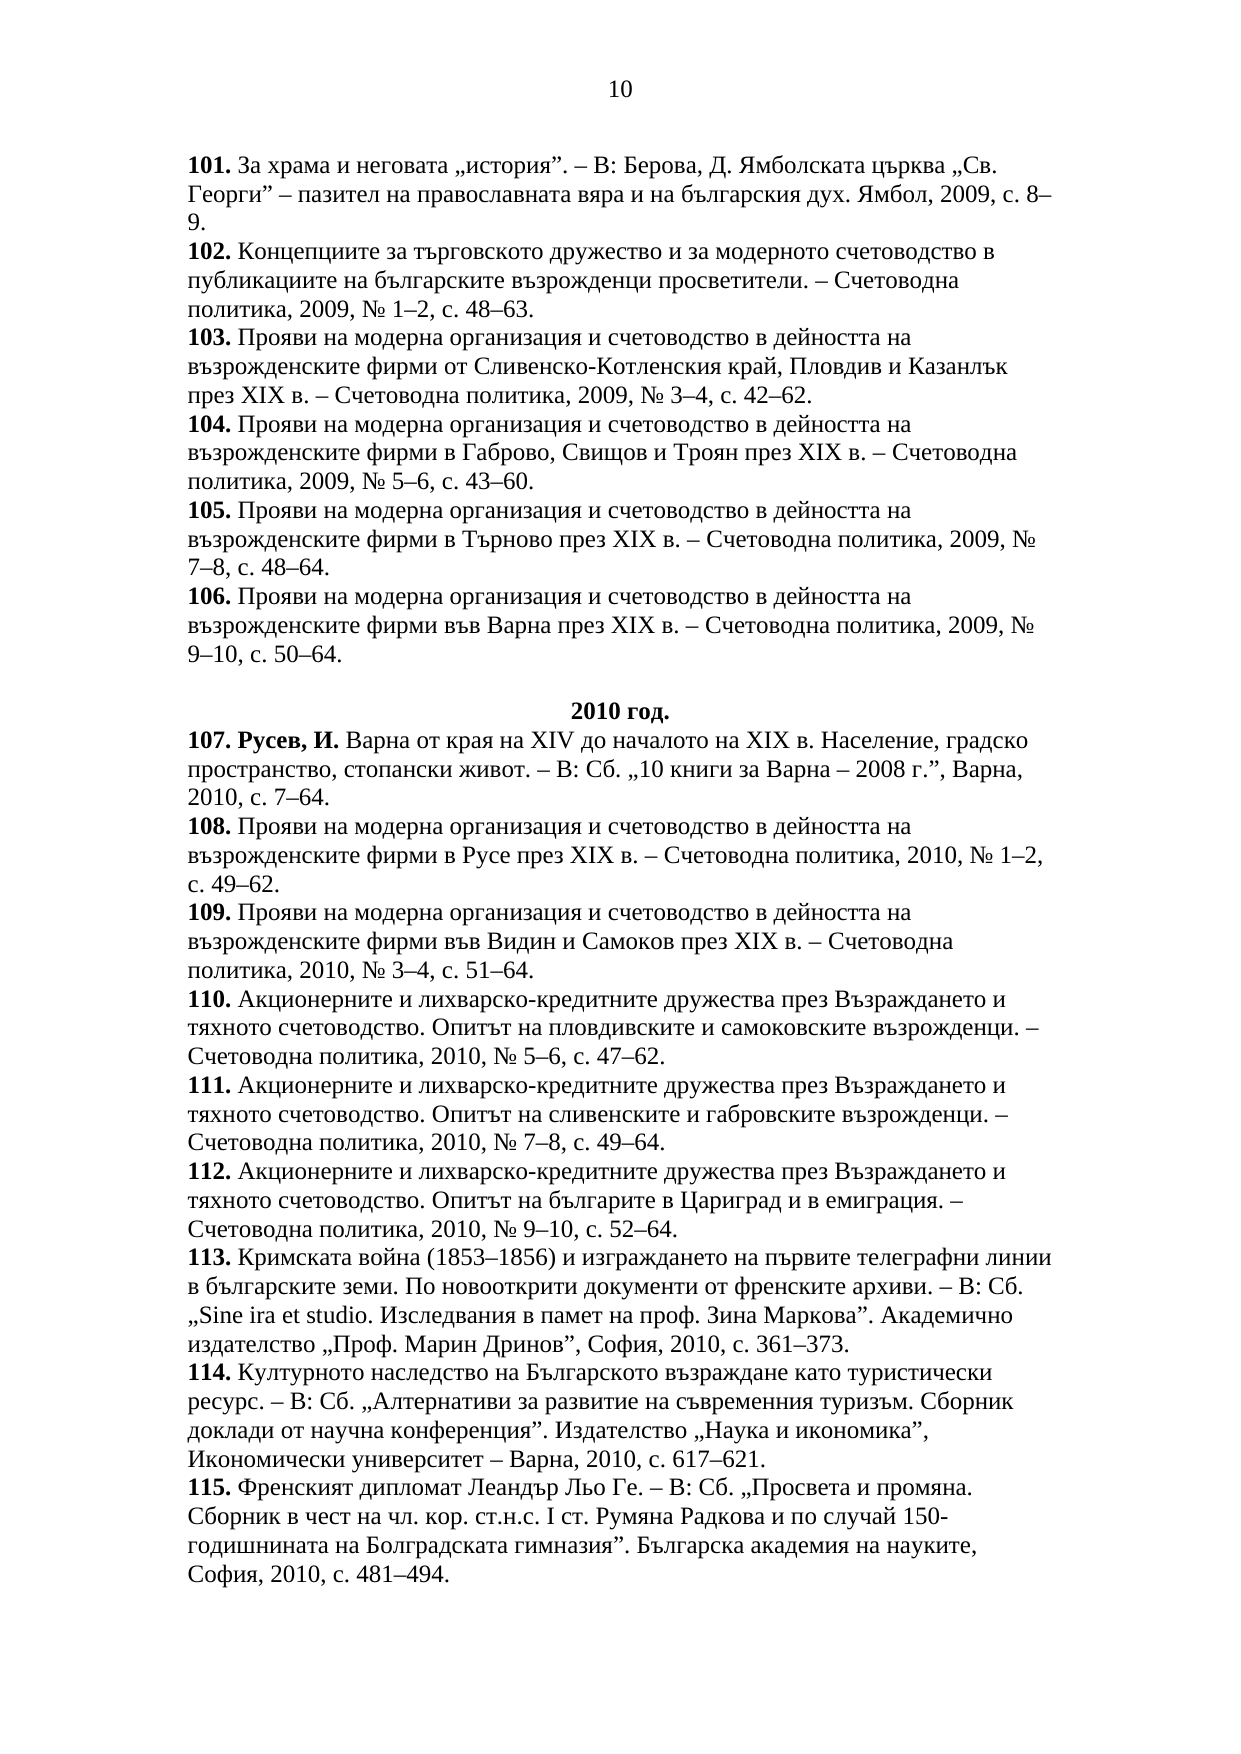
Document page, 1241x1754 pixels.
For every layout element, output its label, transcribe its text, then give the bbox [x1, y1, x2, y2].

text 110. Акционерните и лихварско-кредитните дружества през Възраждането и тяхното счетоводство. Опитът на пловдивските и самоковските възрожденци. – Счетоводна политика, 2010, № 5–6, с. 47–62. [187, 984, 1053, 1070]
text 112. Акционерните и лихварско-кредитните дружества през Възраждането и тяхното счетоводство. Опитът на българите в Цариград и в емиграция. – Счетоводна политика, 2010, № 9–10, с. 52–64. [187, 1156, 1053, 1242]
text 113. Кримската война (1853–1856) и изграждането на първите телеграфни линии в българските земи. По новооткрити документи от френските архиви. – В: Сб. „Sine ira et studio. Изследвания в памет на проф. Зина Маркова”. Академично издателство „Проф. Марин Дринов”, София, 2010, с. 361–373. [187, 1242, 1053, 1357]
text 106. Прояви на модерна организация и счетоводство в дейността на възрожденските фирми във Варна през XIX в. – Счетоводна политика, 2009, № 9–10, с. 50–64. [187, 581, 1053, 667]
text 114. Културното наследство на Българското възраждане като туристически ресурс. – В: Сб. „Алтернативи за развитие на съвременния туризъм. Сборник доклади от научна конференция”. Издателство „Наука и икономика”, Икономически университет – Варна, 2010, с. 617–621. [187, 1357, 1053, 1472]
text 104. Прояви на модерна организация и счетоводство в дейността на възрожденските фирми в Габрово, Свищов и Троян през XIX в. – Счетоводна политика, 2009, № 5–6, с. 43–60. [187, 409, 1053, 495]
text 103. Прояви на модерна организация и счетоводство в дейността на възрожденските фирми от Сливенско-Котленския край, Пловдив и Казанлък през XIX в. – Счетоводна политика, 2009, № 3–4, с. 42–62. [187, 322, 1053, 409]
text 111. Акционерните и лихварско-кредитните дружества през Възраждането и тяхното счетоводство. Опитът на сливенските и габровските възрожденци. – Счетоводна политика, 2010, № 7–8, с. 49–64. [187, 1070, 1053, 1156]
text 108. Прояви на модерна организация и счетоводство в дейността на възрожденските фирми в Русе през XIX в. – Счетоводна политика, 2010, № 1–2, с. 49–62. [187, 811, 1053, 897]
text 101. За храма и неговата „история”. – В: Берова, Д. Ямболската църква „Св. Георги” – пазител на православната вяра и на българския дух. Ямбол, 2009, с. 8–9. [187, 150, 1053, 236]
text 102. Концепциите за търговското дружество и за модерното счетоводство в публикациите на българските възрожденци просветители. – Счетоводна политика, 2009, № 1–2, с. 48–63. [187, 236, 1053, 322]
text 105. Прояви на модерна организация и счетоводство в дейността на възрожденските фирми в Търново през XIX в. – Счетоводна политика, 2009, № 7–8, с. 48–64. [187, 495, 1053, 581]
text 115. Френският дипломат Леандър Льо Ге. – В: Сб. „Просвета и промяна. Сборник в чест на чл. кор. ст.н.с. І ст. Румяна Радкова и по случай 150-годишнината на Болградската гимназия”. Българска академия на науките, София, 2010, с. 481–494. [187, 1472, 1053, 1587]
text 109. Прояви на модерна организация и счетоводство в дейността на възрожденските фирми във Видин и Самоков през XIX в. – Счетоводна политика, 2010, № 3–4, с. 51–64. [187, 897, 1053, 984]
text 2010 год. [187, 696, 1053, 725]
text 107. Русев, И. Варна от края на XІV до началото на XIX в. Население, градско пространство, стопански живот. – В: Сб. „10 книги за Варна – 2008 г.”, Варна, 2010, с. 7–64. [187, 725, 1053, 811]
